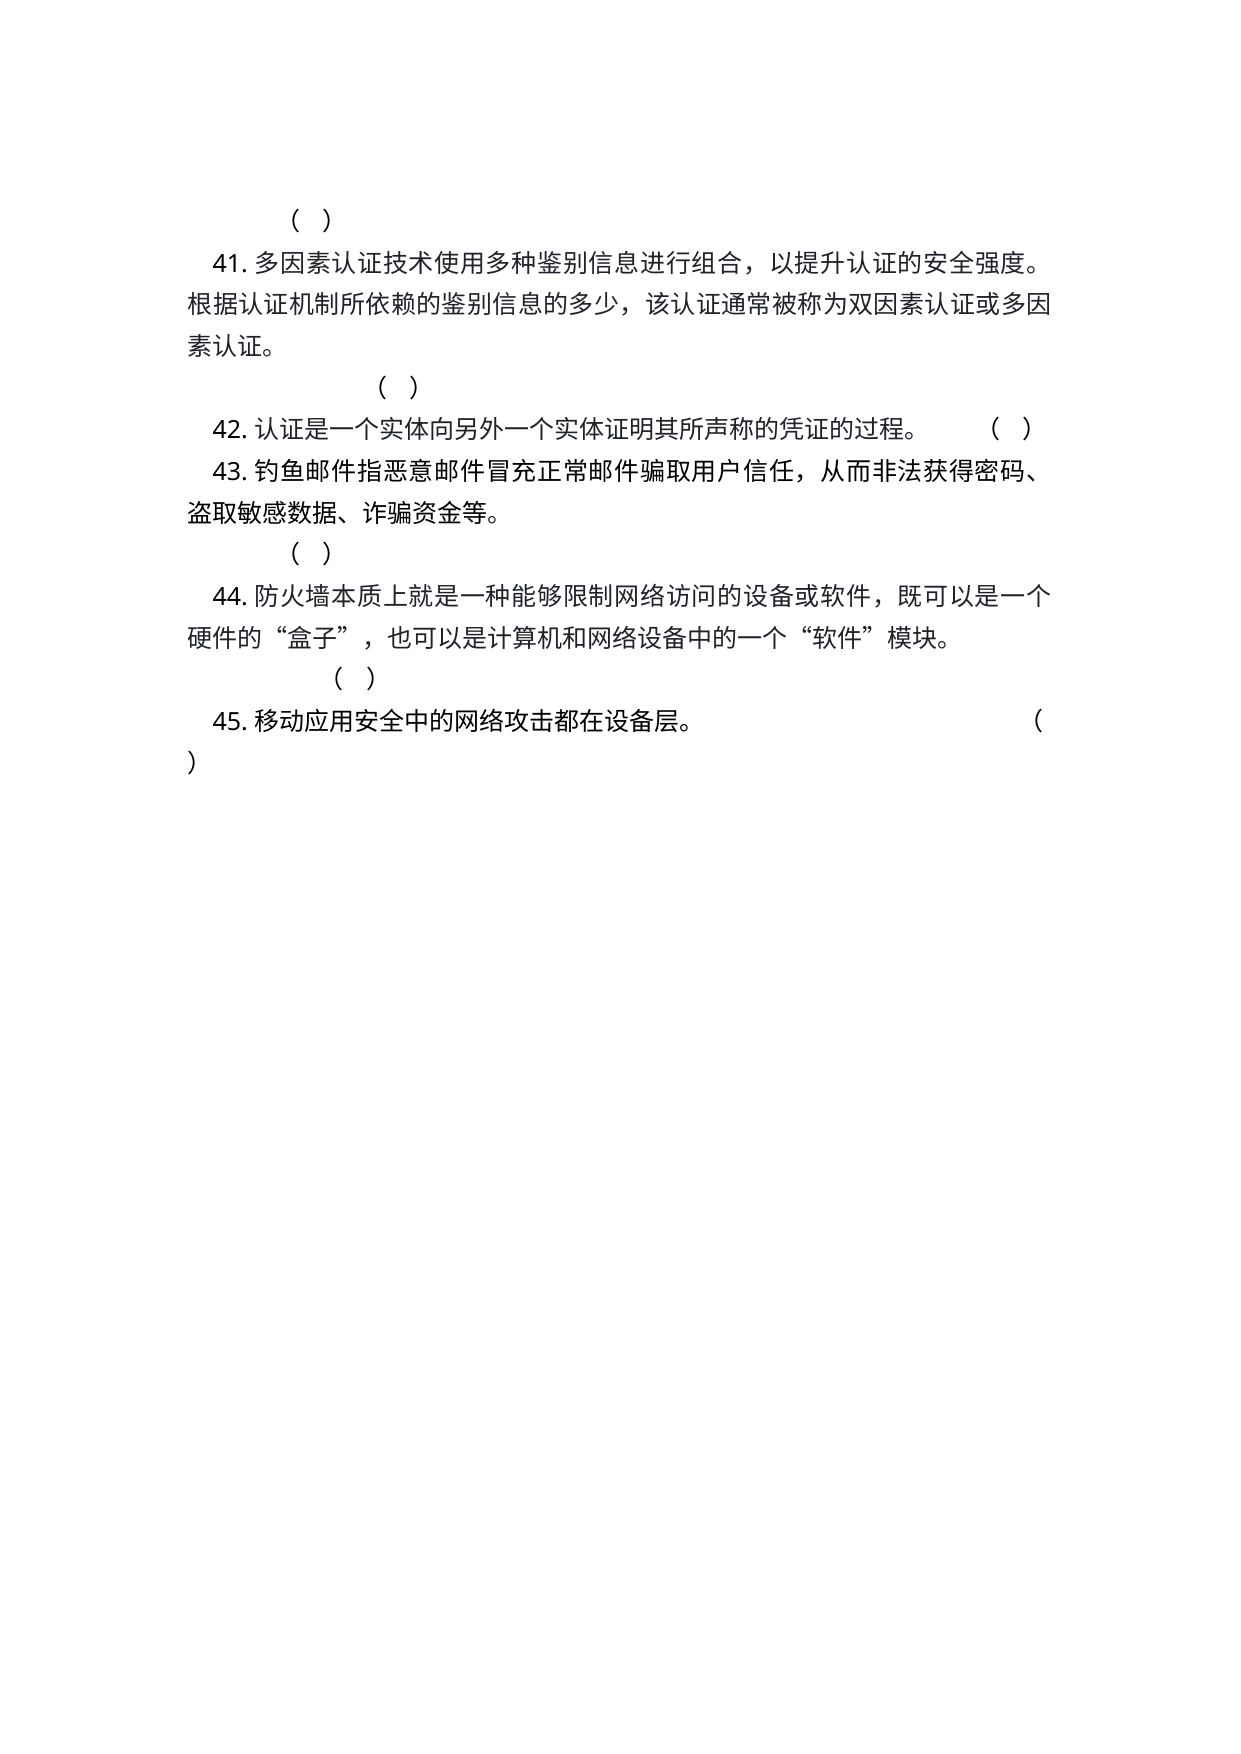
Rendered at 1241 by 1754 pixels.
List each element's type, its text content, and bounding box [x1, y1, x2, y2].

list 防火墙本质上就是一种能够限制网络访问的设备或软件，既可以是一个硬件的“盒子”，也可以是计算机和网络设备中的一个“软件”模块。 （ ） [187, 576, 1053, 696]
list 多因素认证技术使用多种鉴别信息进行组合，以提升认证的安全强度。根据认证机制所依赖的鉴别信息的多少，该认证通常被称为双因素认证或多因素认证。 （ ） [187, 243, 1053, 404]
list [187, 162, 1053, 238]
list 移动应用安全中的网络攻击都在设备层。 （ ） [187, 701, 1053, 779]
list 钓鱼邮件指恶意邮件冒充正常邮件骗取用户信任，从而非法获得密码、盗取敏感数据、诈骗资金等。 （ ） [187, 451, 1053, 571]
list 认证是一个实体向另外一个实体证明其所声称的凭证的过程。 （ ） [187, 410, 1053, 446]
